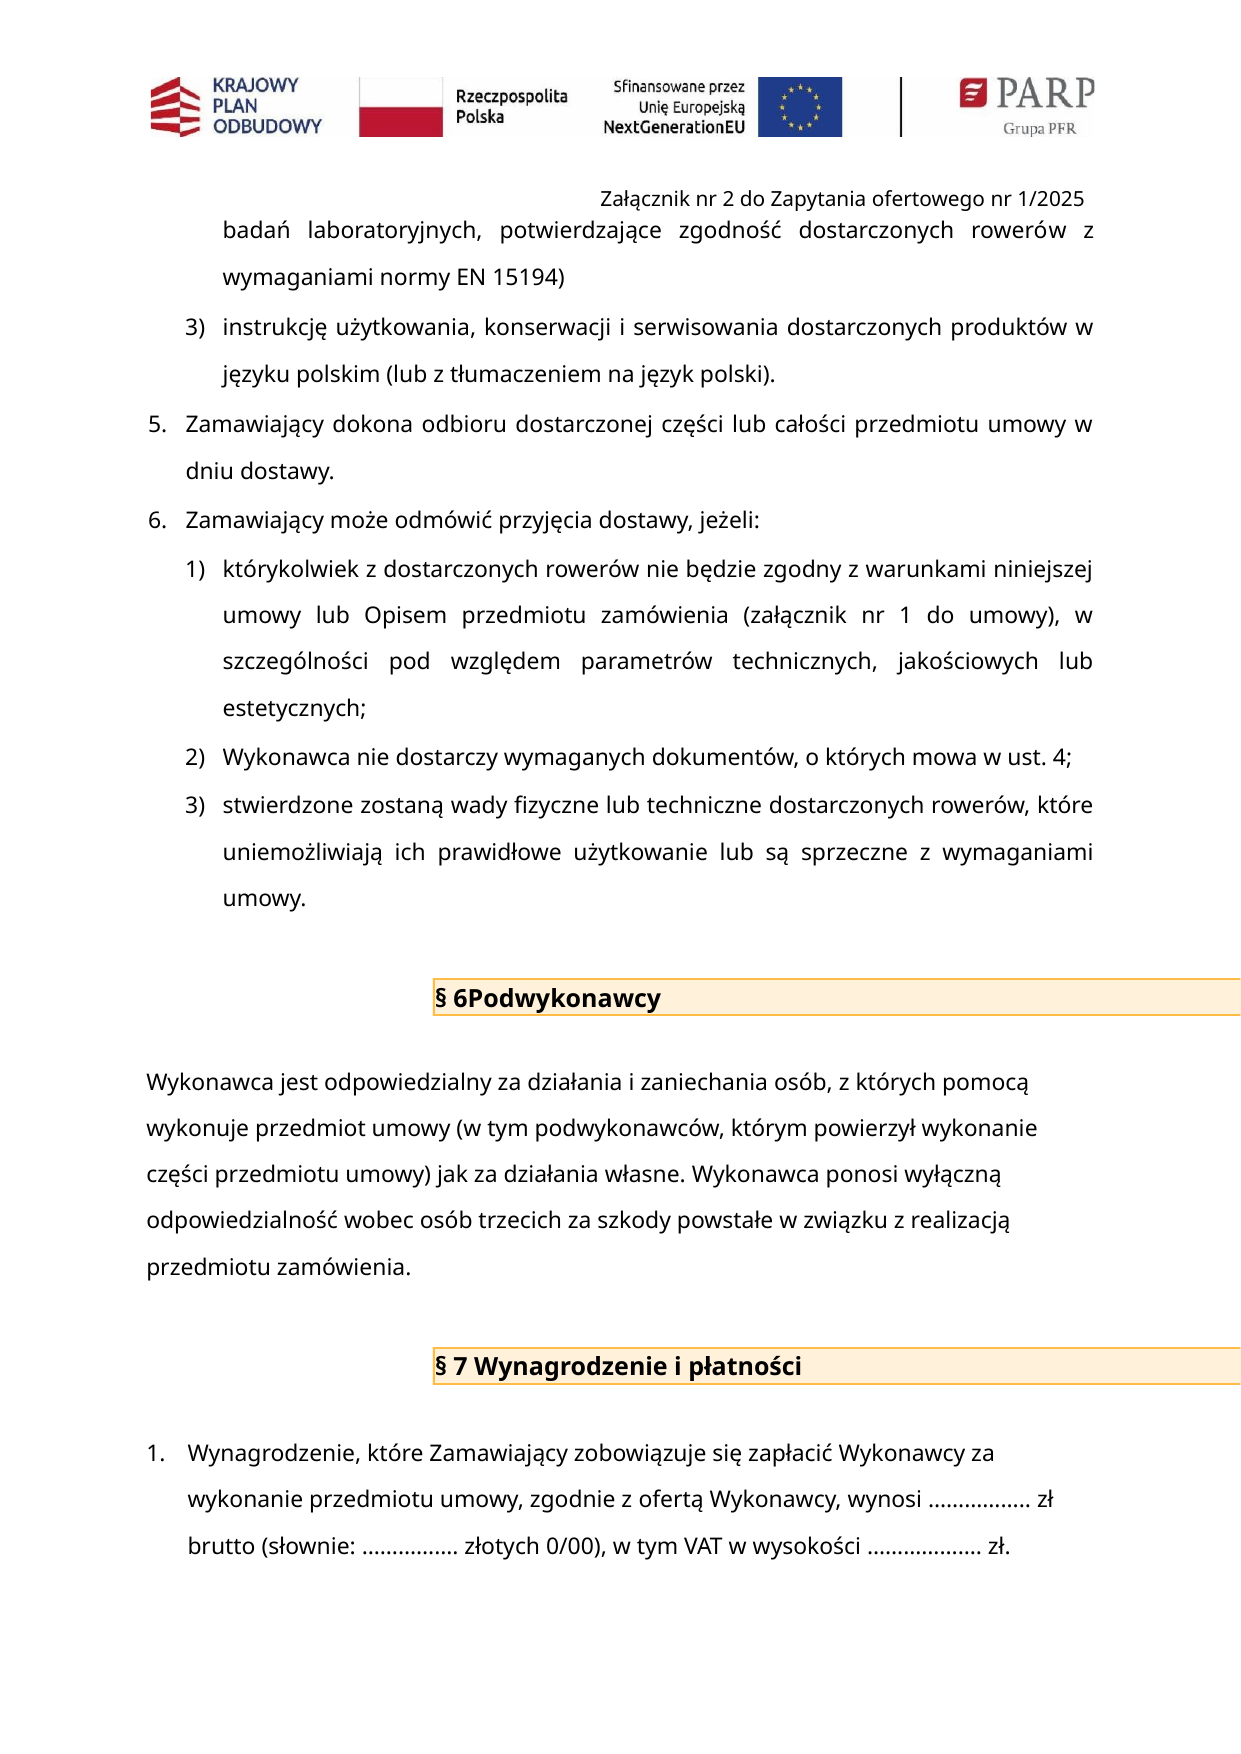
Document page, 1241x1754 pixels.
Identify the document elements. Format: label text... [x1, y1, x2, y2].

picture [150, 77, 1095, 137]
list Wynagrodzenie, które Zamawiający zobowiązuje się zapłacić Wykonawcy za wykonanie przedmiotu umowy, zgodnie z ofertą Wykonawcy, wynosi …………….. zł brutto (słownie: ……………. złotych 0/00), w tym VAT w wysokości ………………. zł. [146, 1437, 1093, 1561]
list Wykonawca nie dostarczy wymaganych dokumentów, o których mowa w ust. 4; [185, 741, 1094, 772]
list Zamawiający dokona odbioru dostarczonej części lub całości przedmiotu umowy w dniu dostawy. [148, 408, 1094, 486]
list stwierdzone zostaną wady fizyczne lub techniczne dostarczonych rowerów, które uniemożliwiają ich prawidłowe użytkowanie lub są sprzeczne z wymaganiami umowy. [185, 789, 1094, 913]
list którykolwiek z dostarczonych rowerów nie będzie zgodny z warunkami niniejszej umowy lub Opisem przedmiotu zamówienia (załącznik nr 1 do umowy), w szczególności pod względem parametrów technicznych, jakościowych lub estetycznych; [185, 553, 1094, 723]
list instrukcję użytkowania, konserwacji i serwisowania dostarczonych produktów w języku polskim (lub z tłumaczeniem na język polski). [185, 311, 1094, 389]
text Wykonawca jest odpowiedzialny za działania i zaniechania osób, z których pomocą wykonuje przedmiot umowy (w tym podwykonawców, którym powierzył wykonanie części przedmiotu umowy) jak za działania własne. Wykonawca ponosi wyłączną odpowiedzialność wobec osób trzecich za szkody powstałe w związku z realizacją przedmiotu zamówienia. [146, 1065, 1093, 1282]
subtitle § 7 Wynagrodzenie i płatności [435, 1349, 1240, 1383]
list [185, 214, 1094, 293]
list Zamawiający może odmówić przyjęcia dostawy, jeżeli: [148, 504, 1094, 536]
subtitle § 6Podwykonawcy [435, 980, 1240, 1014]
